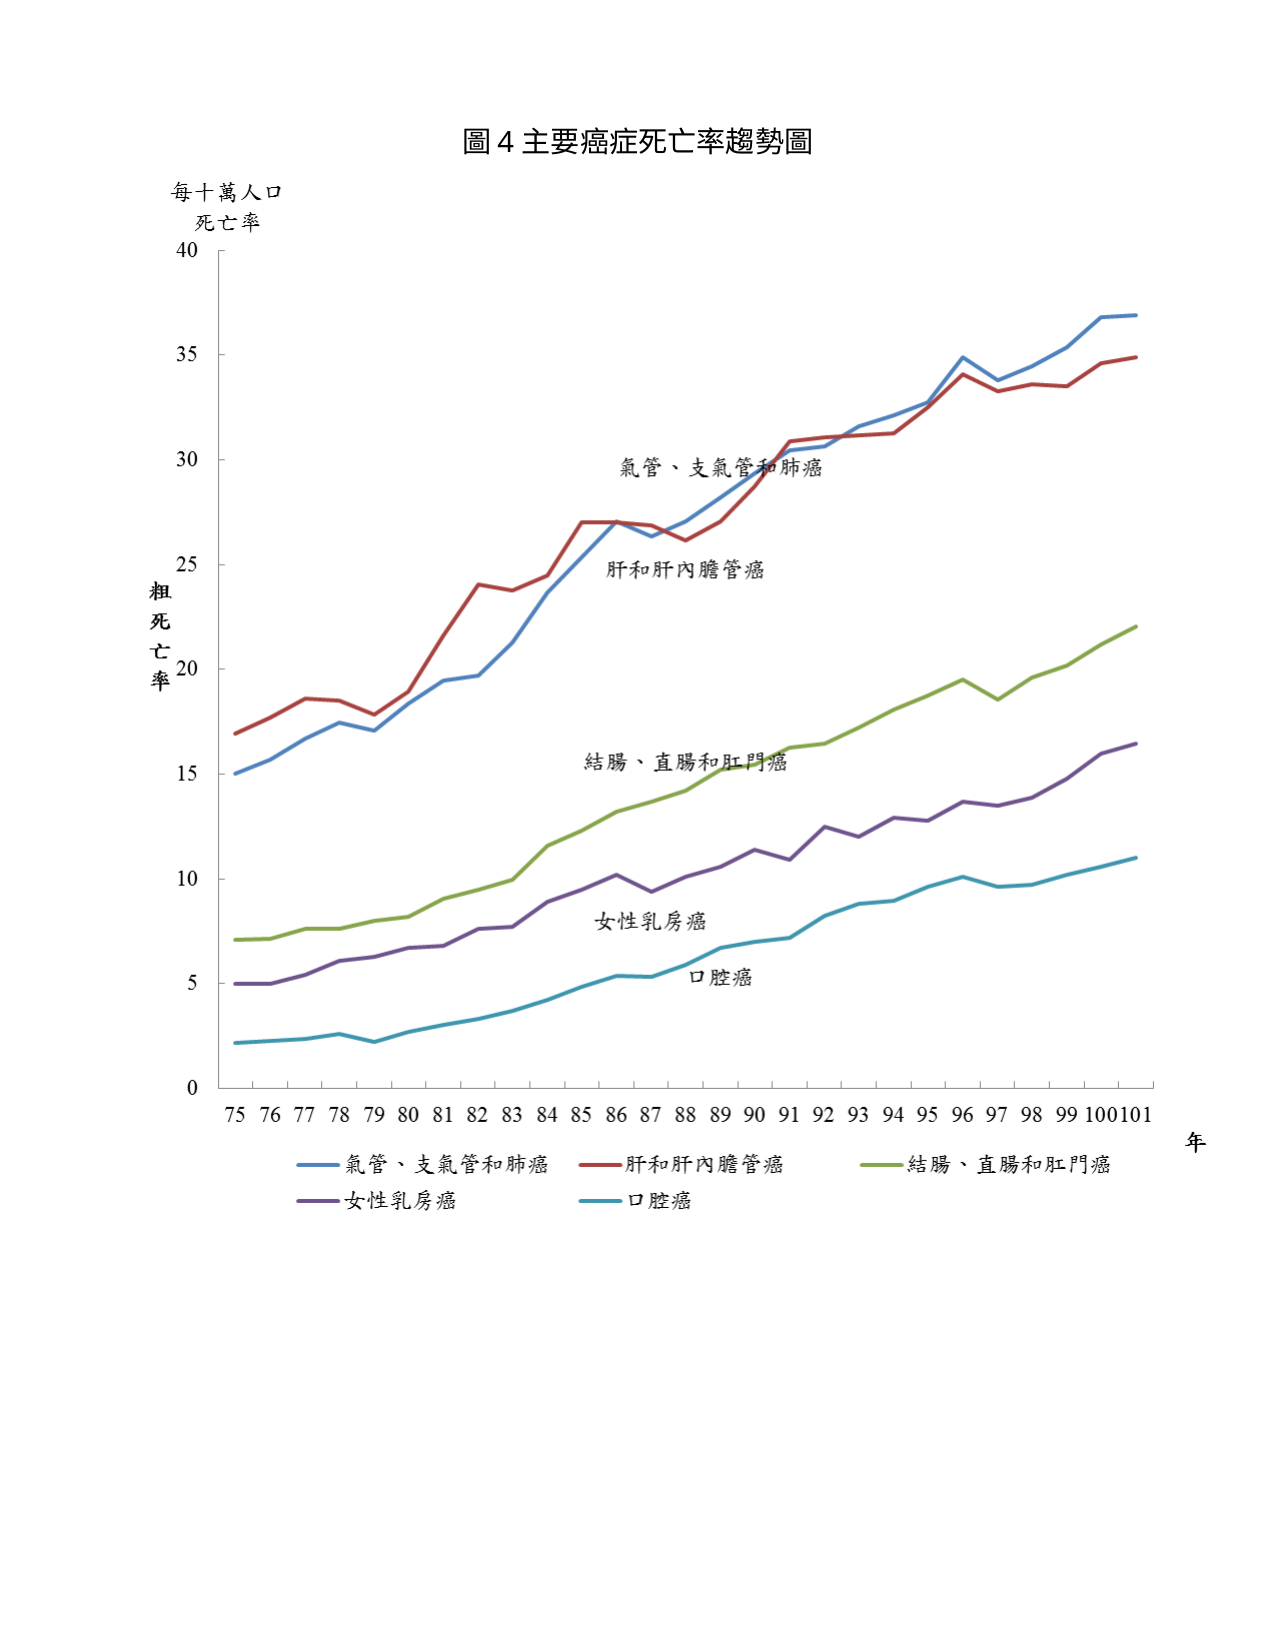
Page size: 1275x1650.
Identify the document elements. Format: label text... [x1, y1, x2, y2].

text 圖4 主要癌症死亡率趨勢圖 [118, 118, 1157, 160]
picture [118, 160, 1233, 1226]
